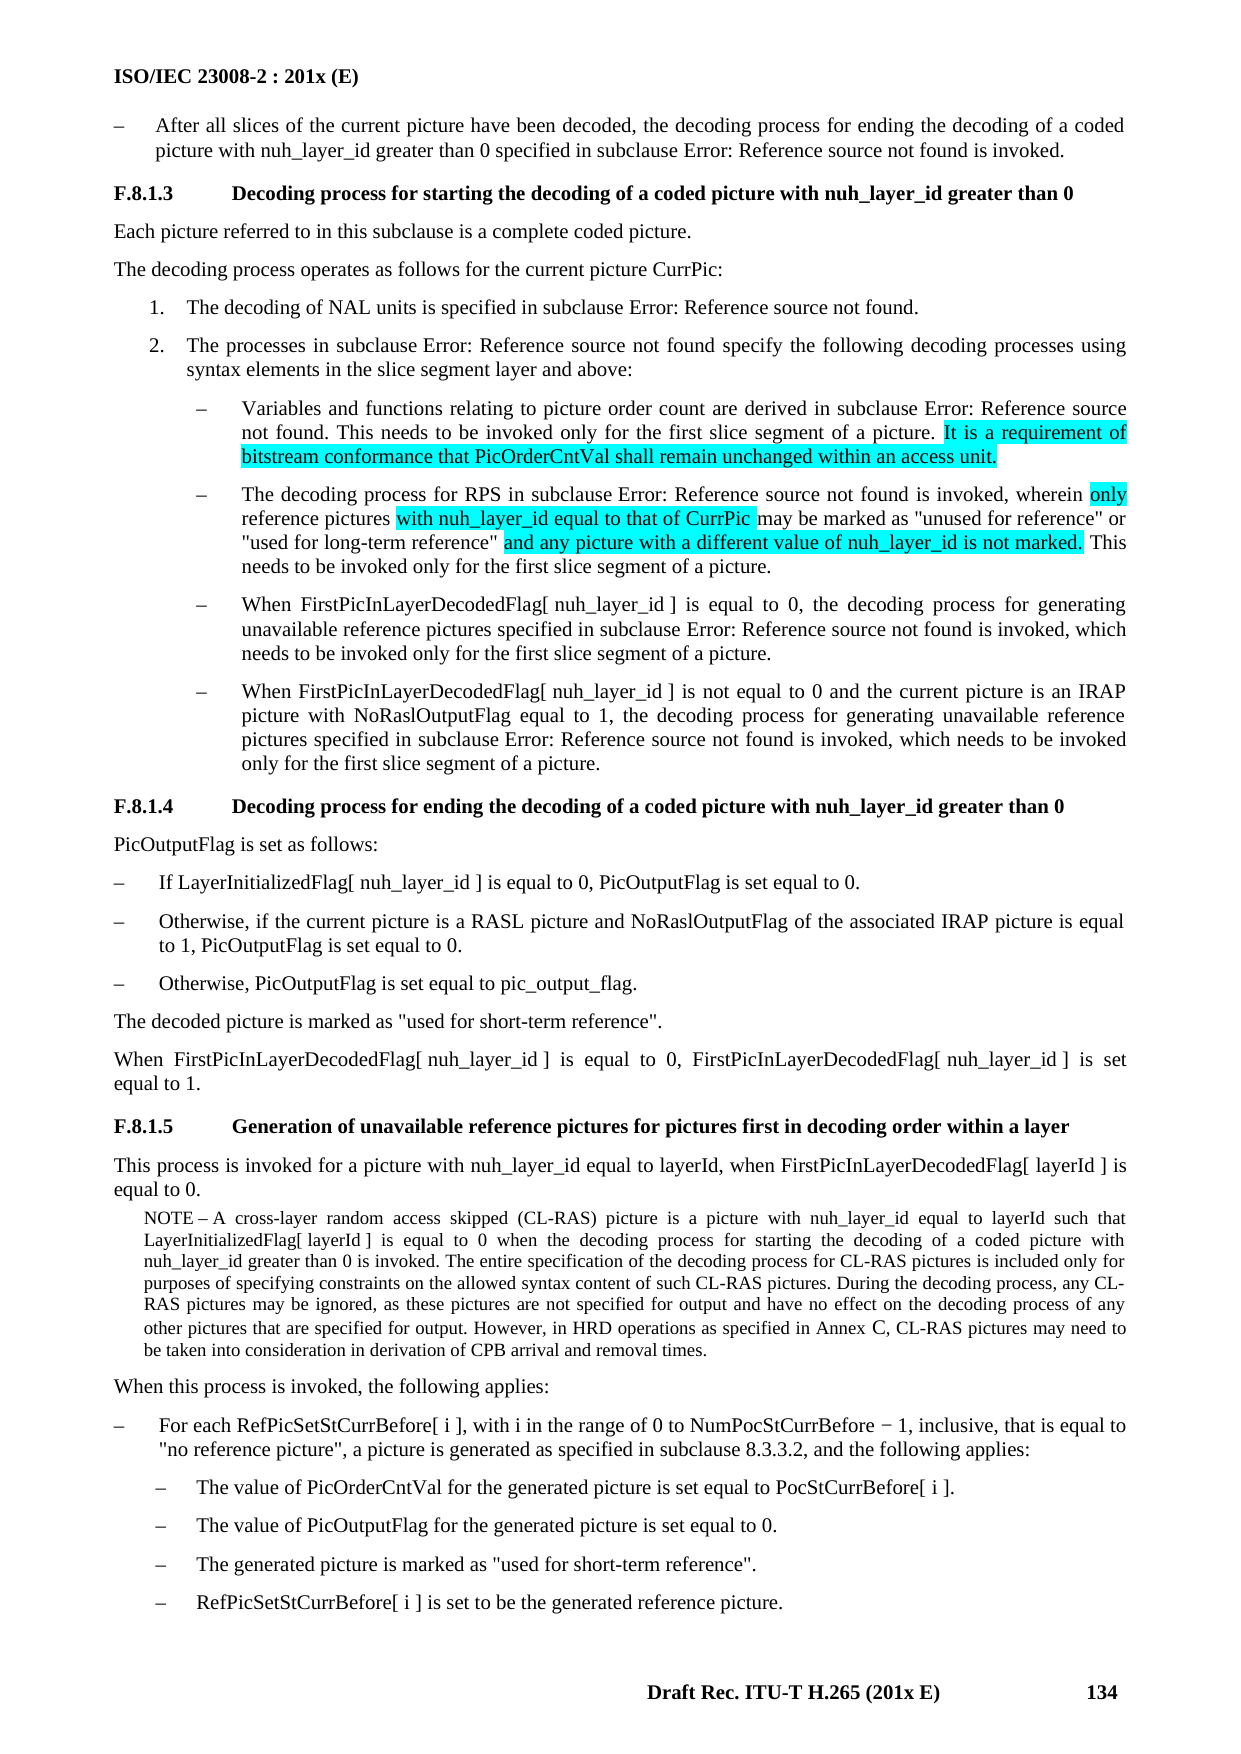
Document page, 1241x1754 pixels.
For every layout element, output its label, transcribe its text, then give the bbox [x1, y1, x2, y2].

text – RefPicSetStCurrBefore[ i ] is set to be the generated reference picture. [155, 1590, 1127, 1614]
text When FirstPicInLayerDecodedFlag[ nuh_layer_id ] is equal to 0, FirstPicInLayerDecodedFlag[ nuh_layer_id ] is set equal to 1. [113, 1047, 1127, 1095]
text – The value of PicOutputFlag for the generated picture is set equal to 0. [155, 1513, 1127, 1537]
list Generation of unavailable reference pictures for pictures first in decoding order within a layer [113, 1114, 1127, 1138]
text – For each RefPicSetStCurrBefore[ i ], with i in the range of 0 to NumPocStCurrBefore − 1, inclusive, that is equal to "no reference picture", a picture is generated as specified in subclause 8.3.3.2, and the following applies: [113, 1413, 1127, 1461]
text PicOutputFlag is set as follows: [113, 832, 1127, 856]
text – Otherwise, PicOutputFlag is set equal to pic_output_flag. [113, 971, 1127, 995]
list Decoding process for starting the decoding of a coded picture with nuh_layer_id greater than 0 [113, 180, 1127, 204]
list This process is invoked for a picture with nuh_layer_id equal to layerId, when FirstPicInLayerDecodedFlag[ layerId ] is equal to 0. [113, 1152, 1127, 1201]
text – Otherwise, if the current picture is a RASL picture and NoRaslOutputFlag of the associated IRAP picture is equal to 1, PicOutputFlag is set equal to 0. [113, 908, 1127, 957]
text – The value of PicOrderCntVal for the generated picture is set equal to PocStCurrBefore[ i ]. [155, 1475, 1127, 1499]
text When this process is invoked, the following applies: [113, 1374, 1127, 1398]
text – If LayerInitializedFlag[ nuh_layer_id ] is equal to 0, PicOutputFlag is set equal to 0. [113, 870, 1127, 894]
text – The generated picture is marked as "used for short-term reference". [155, 1551, 1127, 1576]
list Decoding process for ending the decoding of a coded picture with nuh_layer_id greater than 0 [113, 794, 1127, 818]
text The decoded picture is marked as "used for short-term reference". [113, 1009, 1127, 1033]
text The decoding process operates as follows for the current picture CurrPic: [113, 257, 1127, 281]
text Each picture referred to in this subclause is a complete coded picture. [113, 219, 1127, 243]
